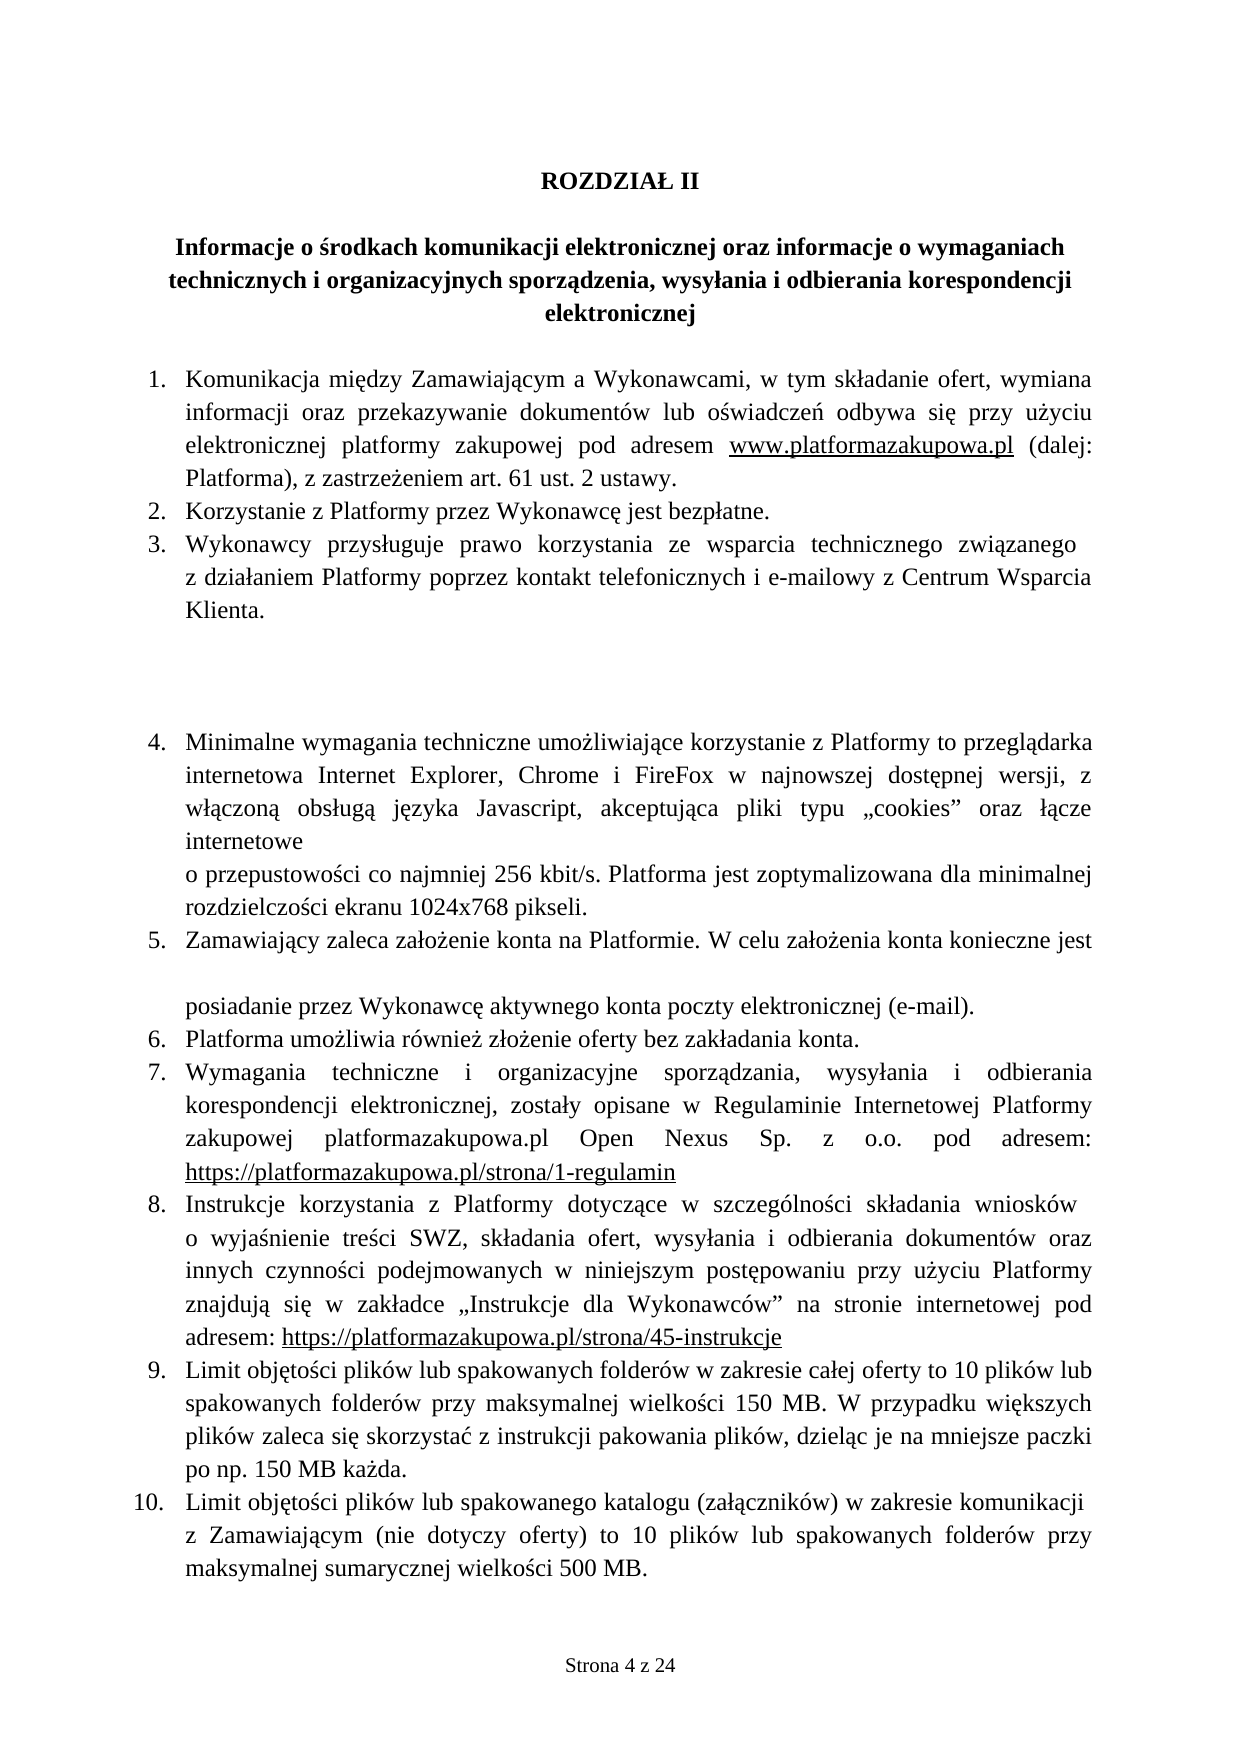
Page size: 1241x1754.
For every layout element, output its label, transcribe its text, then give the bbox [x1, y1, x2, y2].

text 9. Limit objętości plików lub spakowanych folderów w zakresie całej oferty to 10 plików lub spakowanych folderów przy maksymalnej wielkości 150 MB. W przypadku większych plików zaleca się skorzystać z instrukcji pakowania plików, dzieląc je na mniejsze paczki po np. 150 MB każda. [148, 1355, 1093, 1482]
text 4. Minimalne wymagania techniczne umożliwiające korzystanie z Platformy to przeglądarka internetowa Internet Explorer, Chrome i FireFox w najnowszej dostępnej wersji, z włączoną obsługą języka Javascript, akceptująca pliki typu „cookies” oraz łącze internetowe o przepustowości co najmniej 256 kbit/s. Platforma jest zoptymalizowana dla minimalnej rozdzielczości ekranu 1024x768 pikseli. [148, 727, 1093, 921]
text 8. Instrukcje korzystania z Platformy dotyczące w szczególności składania wniosków o wyjaśnienie treści SWZ, składania ofert, wysyłania i odbierania dokumentów oraz innych czynności podejmowanych w niniejszym postępowaniu przy użyciu Platformy znajdują się w zakładce „Instrukcje dla Wykonawców” na stronie internetowej pod adresem: https://platformazakupowa.pl/strona/45-instrukcje [148, 1189, 1093, 1350]
text 7. Wymagania techniczne i organizacyjne sporządzania, wysyłania i odbierania korespondencji elektronicznej, zostały opisane w Regulaminie Internetowej Platformy zakupowej platformazakupowa.pl Open Nexus Sp. z o.o. pod adresem: https://platformazakupowa.pl/strona/1-regulamin [148, 1057, 1093, 1185]
text 3. Wykonawcy przysługuje prawo korzystania ze wsparcia technicznego związanego z działaniem Platformy poprzez kontakt telefonicznych i e-mailowy z Centrum Wsparcia Klienta. [148, 529, 1093, 624]
text 10. Limit objętości plików lub spakowanego katalogu (załączników) w zakresie komunikacji z Zamawiającym (nie dotyczy oferty) to 10 plików lub spakowanych folderów przy maksymalnej sumarycznej wielkości 500 MB. [133, 1487, 1093, 1582]
text 2. Korzystanie z Platformy przez Wykonawcę jest bezpłatne. [148, 496, 1093, 525]
text Informacje o środkach komunikacji elektronicznej oraz informacje o wymaganiach technicznych i organizacyjnych sporządzenia, wysyłania i odbierania korespondencji elektronicznej [148, 232, 1093, 327]
text 6. Platforma umożliwia również złożenie oferty bez zakładania konta. [148, 1024, 1093, 1053]
text ROZDZIAŁ II [148, 166, 1093, 195]
text 5. Zamawiający zaleca założenie konta na Platformie. W celu założenia konta konieczne jest posiadanie przez Wykonawcę aktywnego konta poczty elektronicznej (e-mail). [148, 925, 1093, 1020]
text 1. Komunikacja między Zamawiającym a Wykonawcami, w tym składanie ofert, wymiana informacji oraz przekazywanie dokumentów lub oświadczeń odbywa się przy użyciu elektronicznej platformy zakupowej pod adresem www.platformazakupowa.pl (dalej: Platforma), z zastrzeżeniem art. 61 ust. 2 ustawy. [148, 364, 1093, 492]
